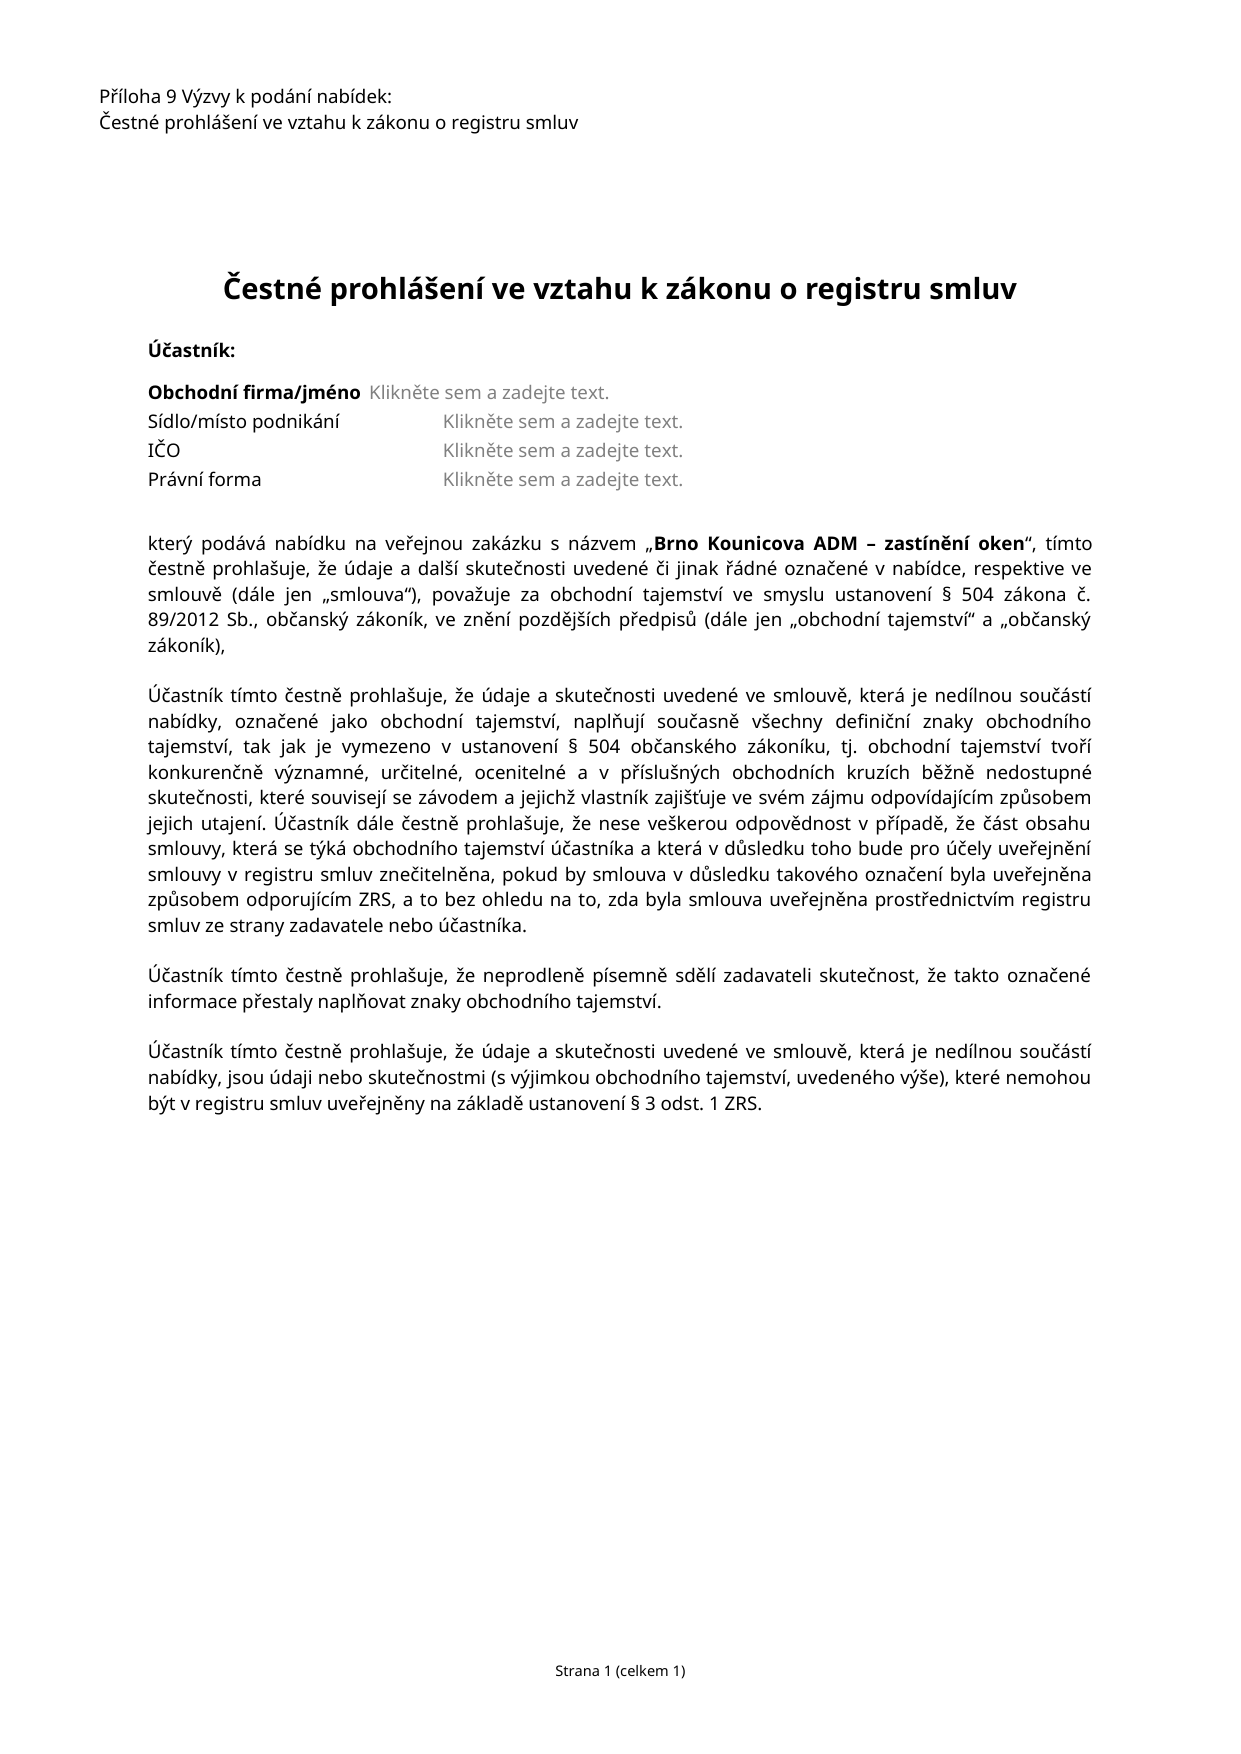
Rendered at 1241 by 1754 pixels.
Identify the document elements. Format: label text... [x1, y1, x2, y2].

text IČO [148, 434, 1093, 463]
title Čestné prohlášení ve vztahu k zákonu o registru smluv [148, 268, 1093, 308]
text Účastník: [148, 333, 1093, 364]
text který podává nabídku na veřejnou zakázku s názvem „Brno Kounicova ADM – zastínění oken“, tímto čestně prohlašuje, že údaje a další skutečnosti uvedené či jinak řádné označené v nabídce, respektive ve smlouvě (dále jen „smlouva“), považuje za obchodní tajemství ve smyslu ustanovení § 504 zákona č. 89/2012 Sb., občanský zákoník, ve znění pozdějších předpisů (dále jen „obchodní tajemství“ a „občanský zákoník), [148, 530, 1093, 658]
text Právní forma [148, 463, 1093, 492]
text Účastník tímto čestně prohlašuje, že neprodleně písemně sdělí zadavateli skutečnost, že takto označené informace přestaly naplňovat znaky obchodního tajemství. [148, 963, 1093, 1014]
text Sídlo/místo podnikání [148, 405, 1093, 434]
text Účastník tímto čestně prohlašuje, že údaje a skutečnosti uvedené ve smlouvě, která je nedílnou součástí nabídky, jsou údaji nebo skutečnostmi (s výjimkou obchodního tajemství, uvedeného výše), které nemohou být v registru smluv uveřejněny na základě ustanovení § 3 odst. 1 ZRS. [148, 1039, 1093, 1115]
text Účastník tímto čestně prohlašuje, že údaje a skutečnosti uvedené ve smlouvě, která je nedílnou součástí nabídky, označené jako obchodní tajemství, naplňují současně všechny definiční znaky obchodního tajemství, tak jak je vymezeno v ustanovení § 504 občanského zákoníku, tj. obchodní tajemství tvoří konkurenčně významné, určitelné, ocenitelné a v příslušných obchodních kruzích běžně nedostupné skutečnosti, které souvisejí se závodem a jejichž vlastník zajišťuje ve svém zájmu odpovídajícím způsobem jejich utajení. Účastník dále čestně prohlašuje, že nese veškerou odpovědnost v případě, že část obsahu smlouvy, která se týká obchodního tajemství účastníka a která v důsledku toho bude pro účely uveřejnění smlouvy v registru smluv znečitelněna, pokud by smlouva v důsledku takového označení byla uveřejněna způsobem odporujícím ZRS, a to bez ohledu na to, zda byla smlouva uveřejněna prostřednictvím registru smluv ze strany zadavatele nebo účastníka. [148, 683, 1093, 938]
text Obchodní firma/jméno [148, 376, 1093, 405]
